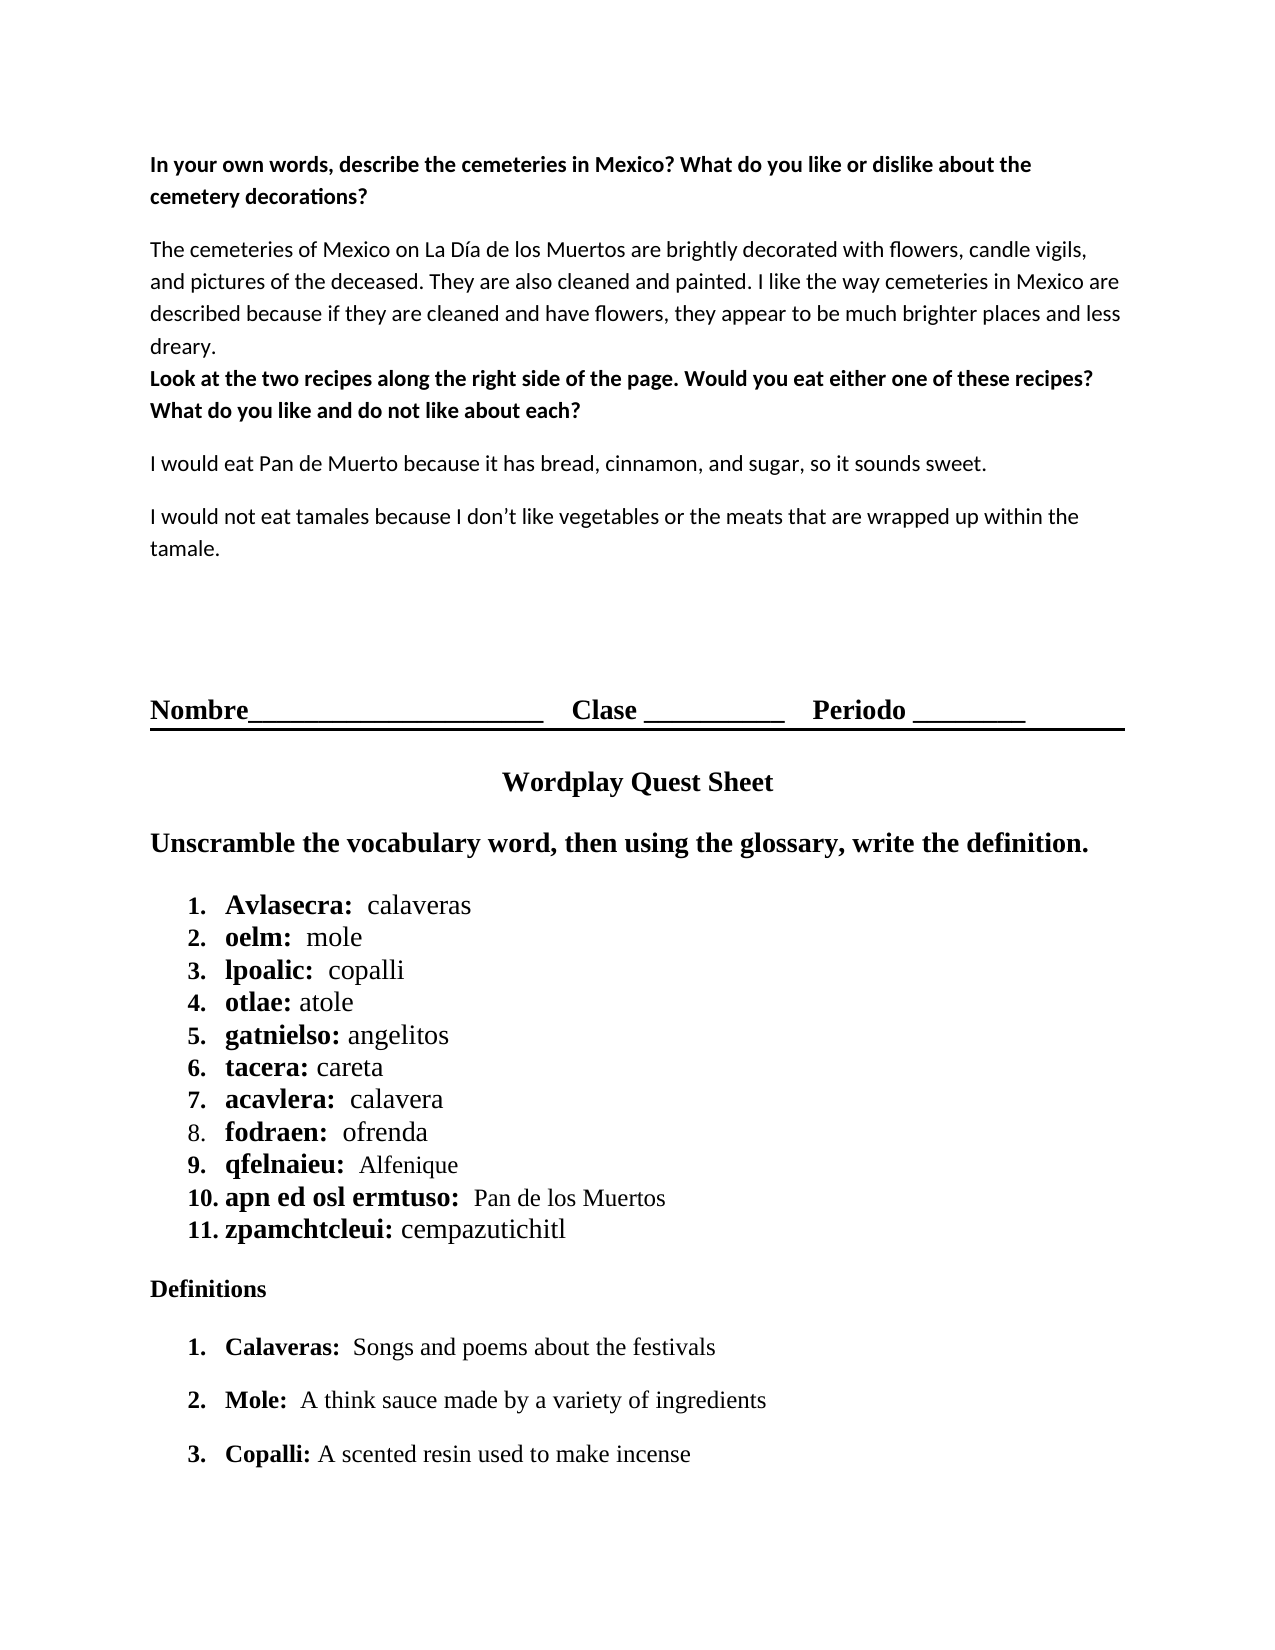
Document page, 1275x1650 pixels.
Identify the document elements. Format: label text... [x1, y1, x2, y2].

text I would not eat tamales because I don’t like vegetables or the meats that are wrapped up within the tamale. [150, 502, 1125, 562]
list Copalli: A scented resin used to make incense [187, 1439, 1125, 1468]
text The cemeteries of Mexico on La Día de los Muertos are brightly decorated with flowers, candle vigils, and pictures of the deceased. They are also cleaned and painted. I like the way cemeteries in Mexico are described because if they are cleaned and have flowers, they appear to be much brighter places and less dreary. Look at the two recipes along the right side of the page. Would you eat either one of these recipes? What do you like and do not like about each? [150, 235, 1125, 424]
text Unscramble the vocabulary word, then using the glossary, write the definition. [150, 827, 1125, 859]
list acavlera: calavera [187, 1082, 1125, 1115]
text Wordplay Quest Sheet [150, 765, 1125, 797]
list gatnielso: angelitos [187, 1018, 1125, 1050]
text Nombre_____________________ Clase __________ Periodo ________ [150, 693, 1125, 728]
text I would eat Pan de Muerto because it has bread, cinnamon, and sugar, so it sounds sweet. [150, 449, 1125, 477]
list oelm: mole [187, 921, 1125, 953]
list tacera: careta [187, 1050, 1125, 1082]
list lpoalic: copalli [187, 953, 1125, 985]
list otlae: atole [187, 985, 1125, 1018]
text Definitions [150, 1274, 1125, 1302]
list qfelnaieu: Alfenique [187, 1147, 1125, 1180]
list Avlasecra: calaveras [187, 888, 1125, 921]
list Calaveras: Songs and poems about the festivals [187, 1332, 1125, 1360]
text In your own words, describe the cemeteries in Mexico? What do you like or dislike about the cemetery decorations? [150, 150, 1125, 210]
list apn ed osl ermtuso: Pan de los Muertos [187, 1180, 1125, 1212]
list zpamchtcleui: cempazutichitl [187, 1212, 1125, 1244]
list fodraen: ofrenda [187, 1115, 1125, 1147]
list Mole: A think sauce made by a variety of ingredients [187, 1385, 1125, 1414]
